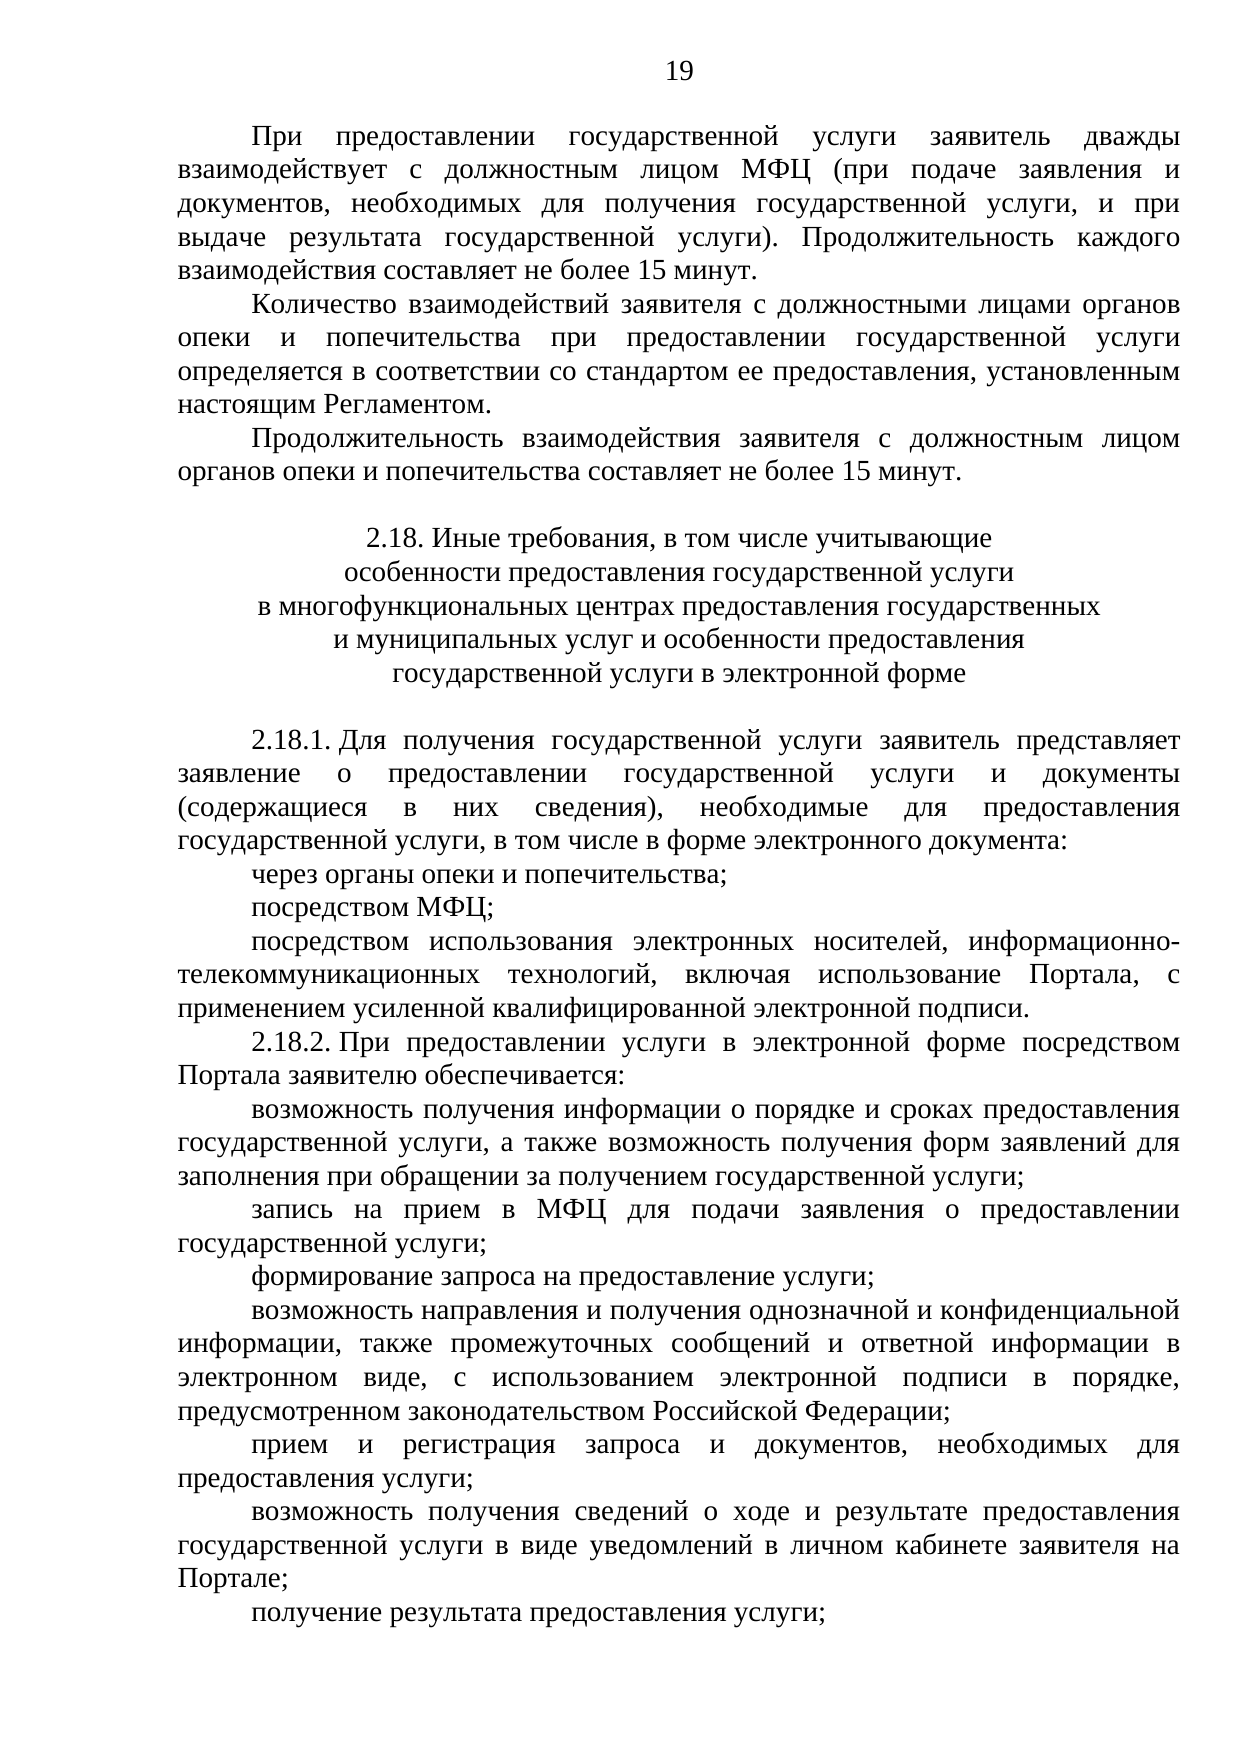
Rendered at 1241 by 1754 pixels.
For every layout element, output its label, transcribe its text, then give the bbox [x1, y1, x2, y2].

text 2.18.2. При предоставлении услуги в электронной форме посредством Портала заявителю обеспечивается: [177, 1024, 1181, 1091]
text получение результата предоставления услуги; [177, 1594, 1181, 1627]
text государственной услуги в электронной форме [177, 655, 1181, 688]
text возможность получения информации о порядке и сроках предоставления государственной услуги, а также возможность получения форм заявлений для заполнения при обращении за получением государственной услуги; [177, 1091, 1181, 1191]
text Количество взаимодействий заявителя с должностными лицами органов опеки и попечительства при предоставлении государственной услуги определяется в соответствии со стандартом ее предоставления, установленным настоящим Регламентом. [177, 286, 1181, 420]
text через органы опеки и попечительства; [177, 856, 1181, 889]
text Продолжительность взаимодействия заявителя с должностным лицом органов опеки и попечительства составляет не более 15 минут. [177, 420, 1181, 487]
text возможность получения сведений о ходе и результате предоставления государственной услуги в виде уведомлений в личном кабинете заявителя на Портале; [177, 1493, 1181, 1594]
text в многофункциональных центрах предоставления государственных [177, 588, 1181, 621]
text 2.18. Иные требования, в том числе учитывающие [177, 521, 1181, 554]
text прием и регистрация запроса и документов, необходимых для предоставления услуги; [177, 1426, 1181, 1493]
text посредством использования электронных носителей, информационно-телекоммуникационных технологий, включая использование Портала, с применением усиленной квалифицированной электронной подписи. [177, 923, 1181, 1024]
text возможность направления и получения однозначной и конфиденциальной информации, также промежуточных сообщений и ответной информации в электронном виде, с использованием электронной подписи в порядке, предусмотренном законодательством Российской Федерации; [177, 1292, 1181, 1426]
text формирование запроса на предоставление услуги; [177, 1258, 1181, 1292]
text особенности предоставления государственной услуги [177, 554, 1181, 588]
text и муниципальных услуг и особенности предоставления [177, 621, 1181, 655]
text посредством МФЦ; [177, 889, 1181, 923]
text При предоставлении государственной услуги заявитель дважды взаимодействует с должностным лицом МФЦ (при подаче заявления и документов, необходимых для получения государственной услуги, и при выдаче результата государственной услуги). Продолжительность каждого взаимодействия составляет не более 15 минут. [177, 118, 1181, 286]
text запись на прием в МФЦ для подачи заявления о предоставлении государственной услуги; [177, 1191, 1181, 1258]
text 2.18.1. Для получения государственной услуги заявитель представляет заявление о предоставлении государственной услуги и документы (содержащиеся в них сведения), необходимые для предоставления государственной услуги, в том числе в форме электронного документа: [177, 722, 1181, 856]
